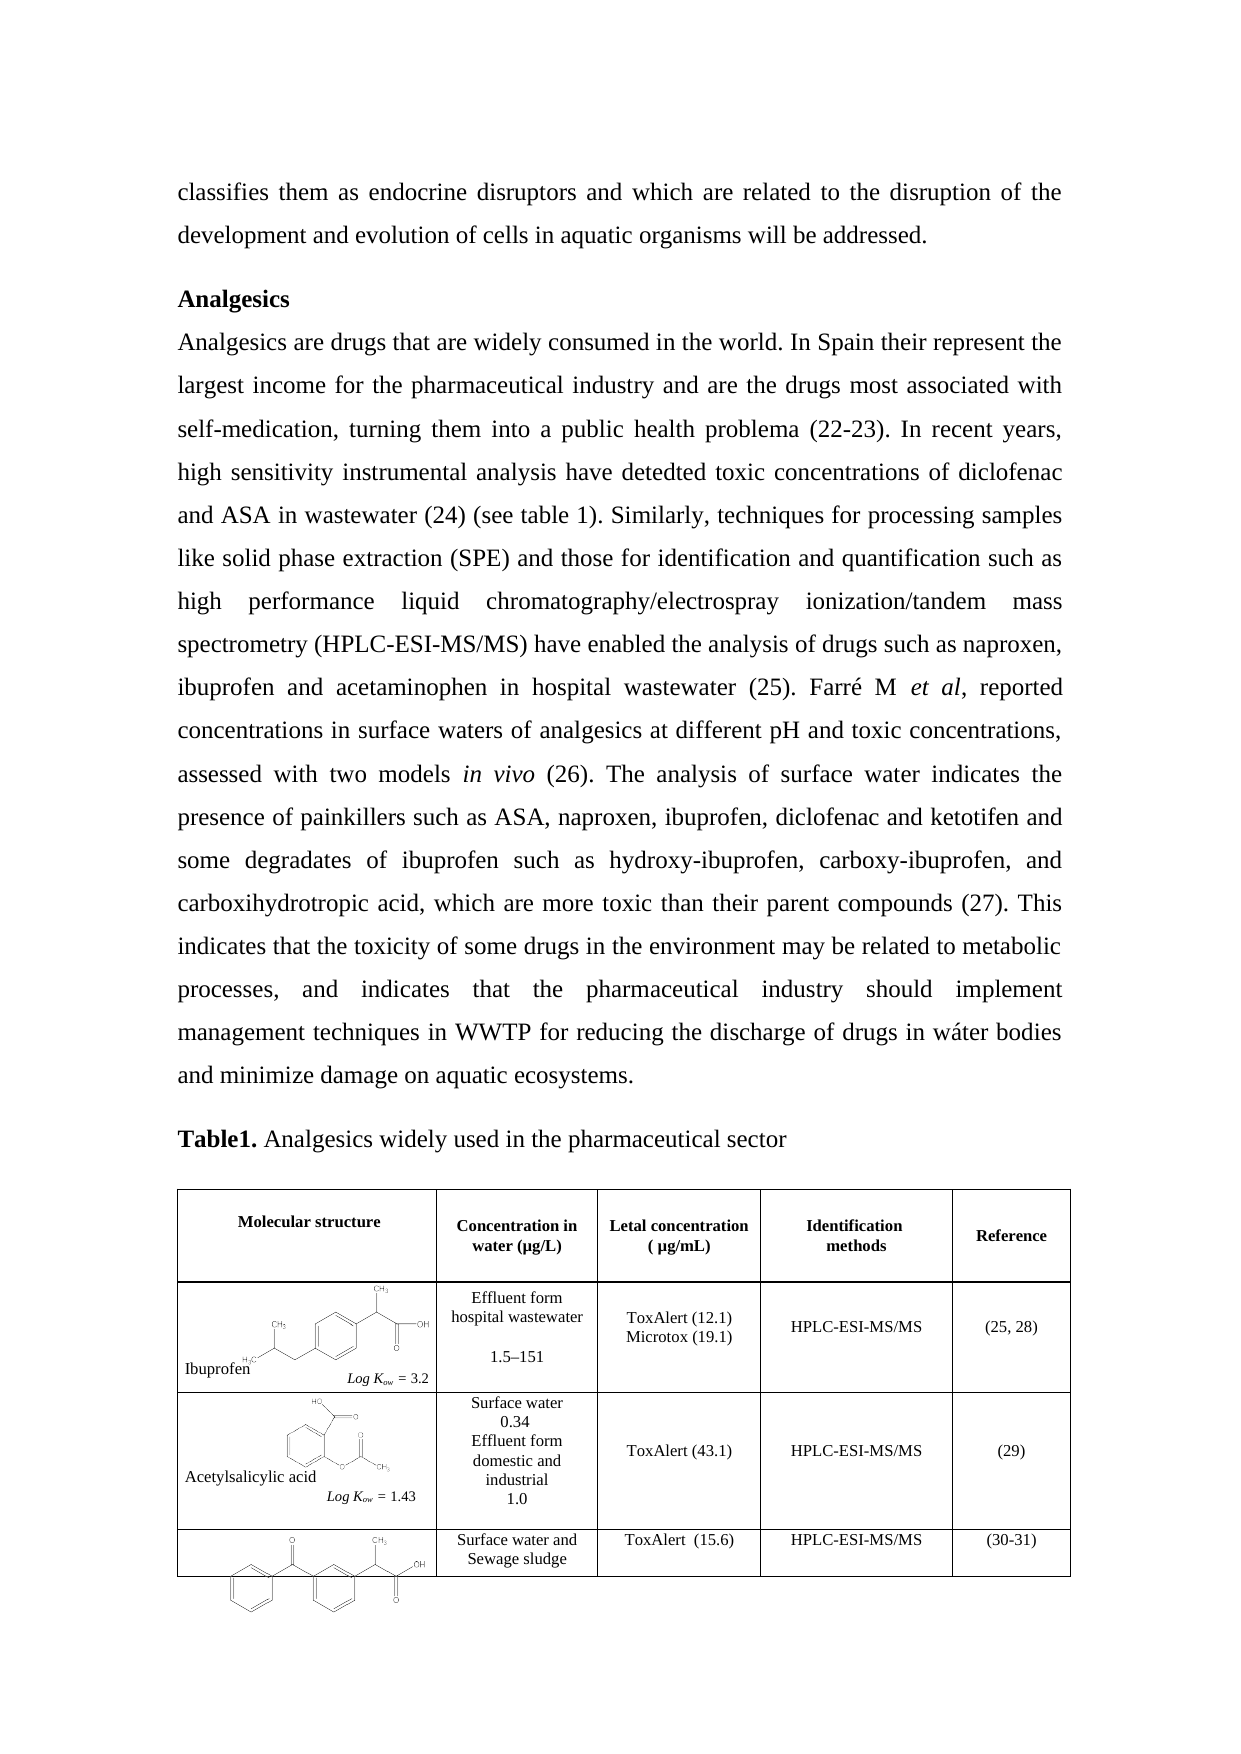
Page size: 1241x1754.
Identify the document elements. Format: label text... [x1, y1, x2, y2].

table_header Reference [953, 1190, 1070, 1281]
text Table1. Analgesics widely used in the pharmaceutical sector [177, 1124, 1063, 1153]
table_header Molecular structure [178, 1190, 436, 1281]
table_cell Surface water 0.34 Effluent form domestic and industrial 1.0 [437, 1393, 597, 1529]
table_cell (25, 28) [953, 1283, 1070, 1392]
table_cell Ibuprofen [178, 1283, 436, 1392]
table_cell (29) [953, 1393, 1070, 1529]
table_cell Effluent form hospital wastewater 1.5–151 [437, 1283, 597, 1392]
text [177, 177, 1063, 249]
table_cell Acetylsalicylic acid [178, 1393, 436, 1529]
table_header Concentration in water (µg/L) [437, 1190, 597, 1281]
table_cell HPLC-ESI-MS/MS [761, 1393, 952, 1529]
table_cell HPLC-ESI-MS/MS [761, 1530, 952, 1576]
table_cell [598, 1530, 760, 1576]
table_cell ToxAlert (12.1) Microtox (19.1) [598, 1283, 760, 1392]
table_header Letal concentration ( µg/mL) [598, 1190, 760, 1281]
table_header Identification methods [761, 1190, 952, 1281]
table_cell HPLC-ESI-MS/MS [761, 1283, 952, 1392]
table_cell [437, 1530, 597, 1576]
table_cell Ketoprofen [178, 1530, 436, 1576]
table_cell (30-31) [953, 1530, 1070, 1576]
text Analgesics Analgesics are drugs that are widely consumed in the world. In Spain their represent the largest income for the pharmaceutical industry and are the drugs most associated with self-medication, turning them into a public health problema (22-23). In recent years, high sensitivity instrumental analysis have detedted toxic concentrations of diclofenac and ASA in wastewater (24) (see table 1). Similarly, techniques for processing samples like solid phase extraction (SPE) and those for identification and quantification such as high performance liquid chromatography/electrospray ionization/tandem mass spectrometry (HPLC-ESI-MS/MS) have enabled the analysis of drugs such as naproxen, ibuprofen and acetaminophen in hospital wastewater (25). Farré M et al, reported concentrations in surface waters of analgesics at different pH and toxic concentrations, assessed with two models in vivo (26). The analysis of surface water indicates the presence of painkillers such as ASA, naproxen, ibuprofen, diclofenac and ketotifen and some degradates of ibuprofen such as hydroxy-ibuprofen, carboxy-ibuprofen, and carboxihydrotropic acid, which are more toxic than their parent compounds (27). This indicates that the toxicity of some drugs in the environment may be related to metabolic processes, and indicates that the pharmaceutical industry should implement management techniques in WWTP for reducing the discharge of drugs in wáter bodies and minimize damage on aquatic ecosystems. [177, 284, 1063, 1089]
table_cell ToxAlert (43.1) [598, 1393, 760, 1529]
